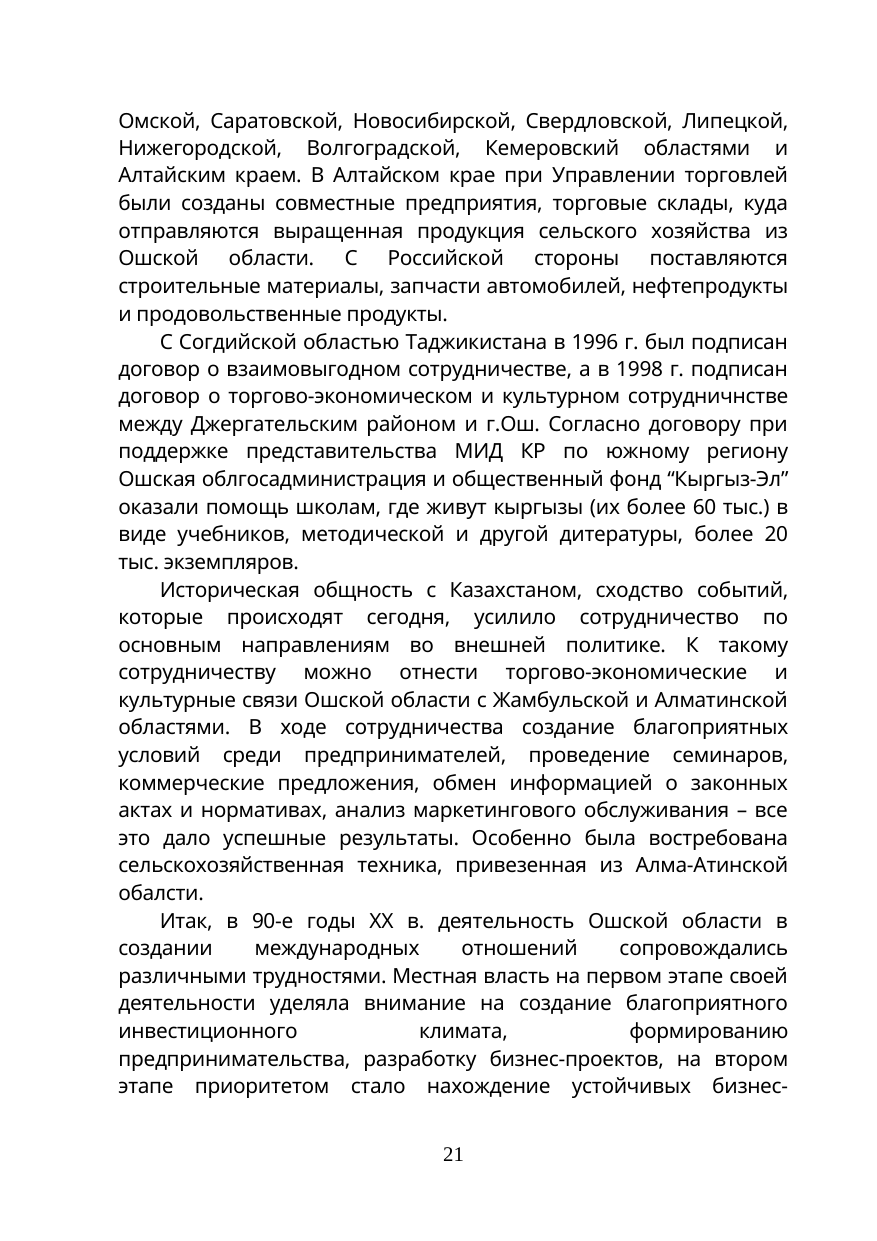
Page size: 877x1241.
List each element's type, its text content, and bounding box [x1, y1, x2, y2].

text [118, 106, 788, 327]
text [118, 907, 788, 1100]
text Историческая общность с Казахстаном, сходство событий, которые происходят сегодня, усилило сотрудничество по основным направлениям во внешней политике. К такому сотрудничеству можно отнести торгово-экономические и культурные связи Ошской области с Жамбульской и Алматинской областями. В ходе сотрудничества создание благоприятных условий среди предпринимателей, проведение семинаров, коммерческие предложения, обмен информацией о законных актах и нормативах, анализ маркетингового обслуживания – все это дало успешные результаты. Особенно была востребована сельскохозяйственная техника, привезенная из Алма-Атинской обалсти. [118, 575, 788, 907]
text С Согдийской областью Таджикистана в 1996 г. был подписан договор о взаимовыгодном сотрудничестве, а в 1998 г. подписан договор о торгово-экономическом и культурном сотрудничнстве между Джергательским районом и г.Ош. Согласно договору при поддержке представительства МИД КР по южному региону Ошская облгосадминистрация и общественный фонд “Кыргыз-Эл” оказали помощь школам, где живут кыргызы (их более 60 тыс.) в виде учебников, методической и другой дитературы, более 20 тыс. экземпляров. [118, 327, 788, 575]
